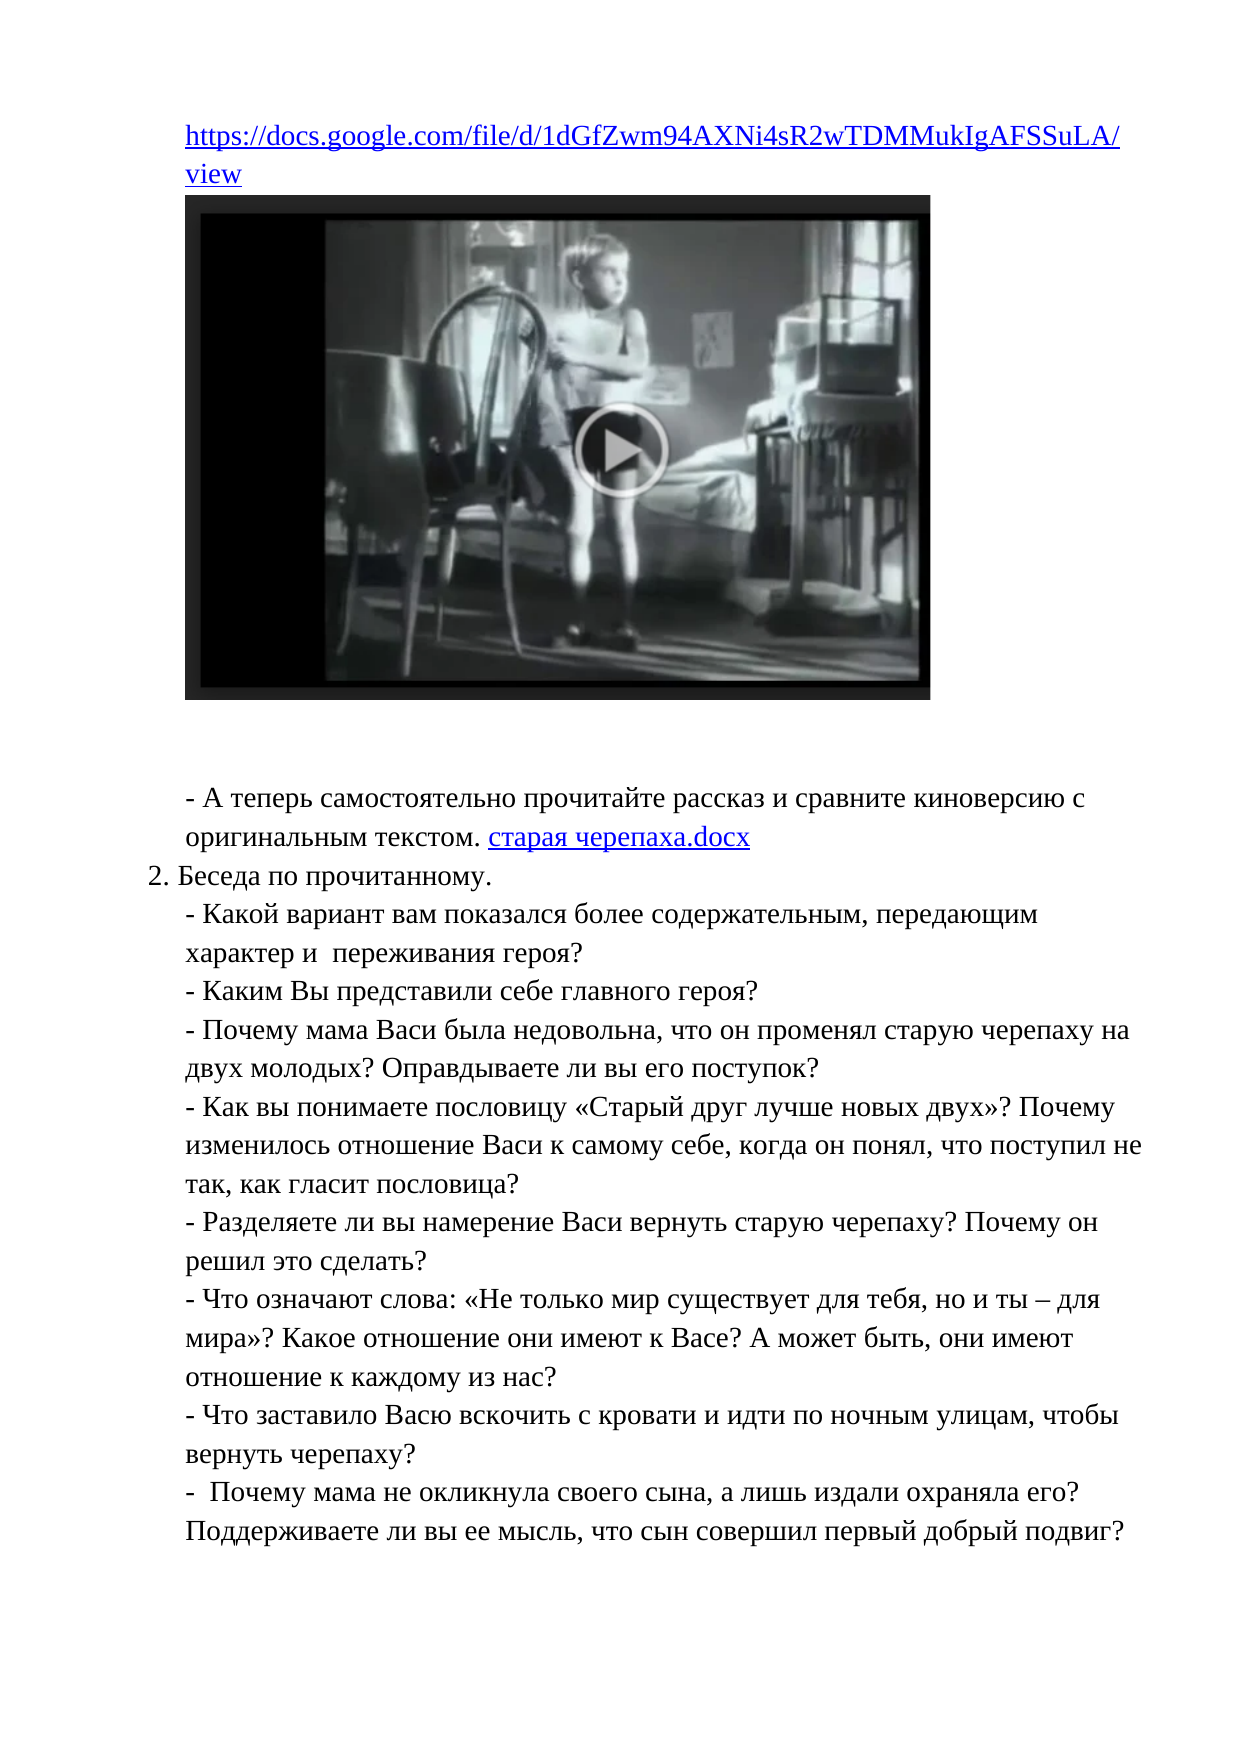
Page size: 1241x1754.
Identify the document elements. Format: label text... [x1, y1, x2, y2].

list - Что означают слова: «Не только мир существует для тебя, но и ты – для мира»? Какое отношение они имеют к Васе? А может быть, они имеют отношение к каждому из нас? [185, 1282, 1152, 1392]
list - Как вы понимаете пословицу «Старый друг лучше новых двух»? Почему изменилось отношение Васи к самому себе, когда он понял, что поступил не так, как гласит пословица? [185, 1089, 1152, 1199]
list - Каким Вы представили себе главного героя? [185, 973, 1152, 1007]
list - Какой вариант вам показался более содержательным, передающим характер и переживания героя? [185, 896, 1152, 968]
list https://docs.google.com/file/d/1dGfZwm94AXNi4sR2wTDMMukIgAFSSuLA/view [185, 118, 1152, 190]
picture [185, 195, 931, 700]
list - А теперь самостоятельно прочитайте рассказ и сравните киноверсию с оригинальным текстом. старая черепаха.docx [185, 781, 1152, 853]
list - Разделяете ли вы намерение Васи вернуть старую черепаху? Почему он решил это сделать? [185, 1204, 1152, 1277]
list - Почему мама Васи была недовольна, что он променял старую черепаху на двух молодых? Оправдываете ли вы его поступок? [185, 1012, 1152, 1084]
list - Почему мама не окликнула своего сына, а лишь издали охраняла его? Поддерживаете ли вы ее мысль, что сын совершил первый добрый подвиг? [185, 1474, 1152, 1546]
list - Что заставило Васю вскочить с кровати и идти по ночным улицам, чтобы вернуть черепаху? [185, 1397, 1152, 1469]
list Беседа по прочитанному. [148, 858, 1152, 891]
